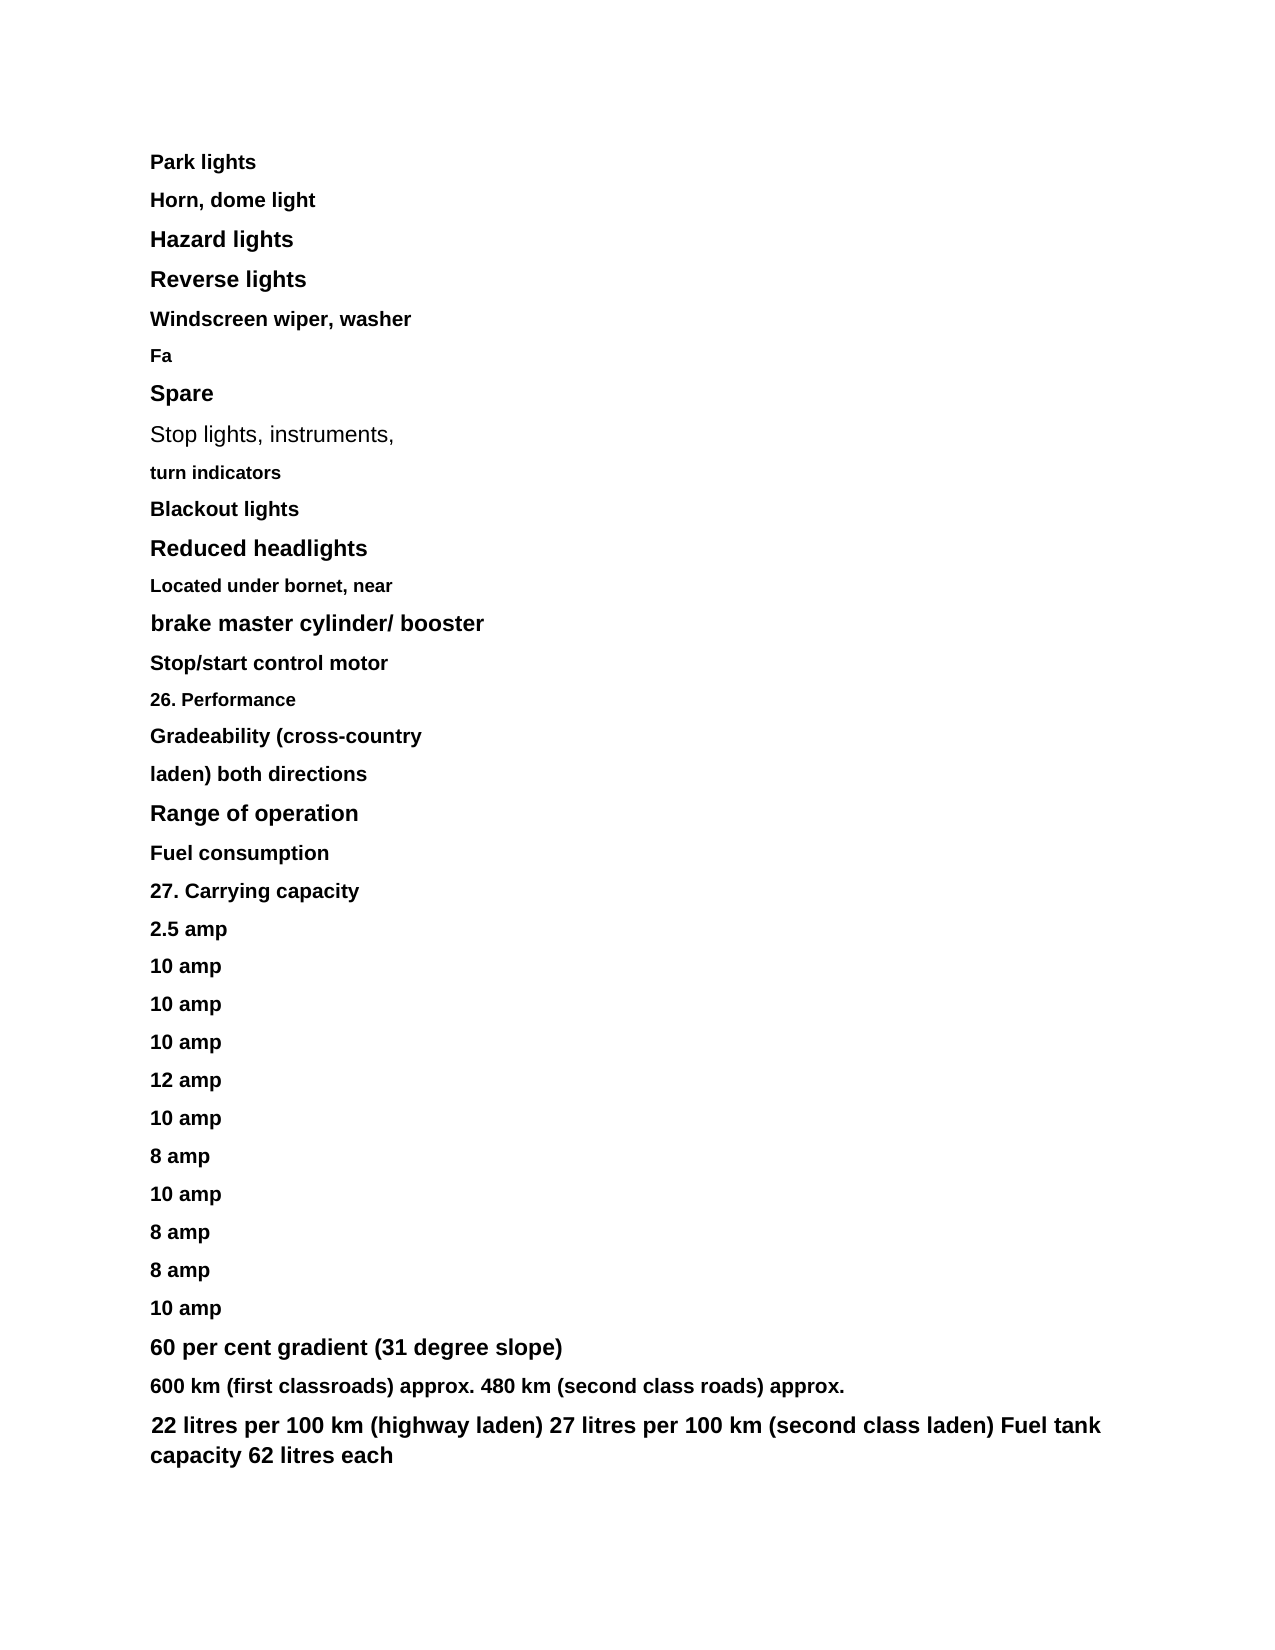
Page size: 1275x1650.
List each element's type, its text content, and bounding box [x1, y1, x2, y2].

text Stop/start control motor [150, 651, 1125, 675]
text Park lights [150, 150, 1125, 174]
text Horn, dome light [150, 188, 1125, 212]
text Blackout lights [150, 497, 1125, 521]
text 12 amp [150, 1068, 1125, 1092]
text 600 km (first classroads) approx. 480 km (second class roads) approx. [150, 1374, 1125, 1398]
text Fa [150, 345, 1125, 367]
text Reduced headlights [150, 534, 1125, 561]
text 27. Carrying capacity [150, 878, 1125, 902]
text turn indicators [150, 461, 1125, 483]
text Hazard lights [150, 226, 1125, 252]
text 10 amp [150, 1106, 1125, 1130]
text Reverse lights [150, 266, 1125, 293]
text Gradeability (cross-country [150, 724, 1125, 748]
text brake master cylinder/ booster [150, 610, 1125, 637]
text 8 amp [150, 1220, 1125, 1244]
text 8 amp [150, 1144, 1125, 1168]
text 10 amp [150, 1296, 1125, 1319]
text Spare [150, 380, 1125, 407]
text Windscreen wiper, washer [150, 307, 1125, 331]
text 2.5 amp [150, 916, 1125, 940]
text Range of operation [150, 800, 1125, 826]
text 10 amp [150, 954, 1125, 978]
text Located under bornet, near [150, 575, 1125, 597]
text Stop lights, instruments, [150, 421, 1125, 447]
text 10 amp [150, 1182, 1125, 1206]
text 26. Performance [150, 689, 1125, 711]
text 10 amp [150, 1030, 1125, 1054]
text 8 amp [150, 1258, 1125, 1282]
text 10 amp [150, 992, 1125, 1016]
text 22 litres per 100 km (highway laden) 27 litres per 100 km (second class laden) Fuel tank capacity 62 litres each [150, 1412, 1125, 1469]
text Fuel consumption [150, 841, 1125, 864]
text laden) both directions [150, 762, 1125, 786]
text 60 per cent gradient (31 degree slope) [150, 1333, 1125, 1360]
